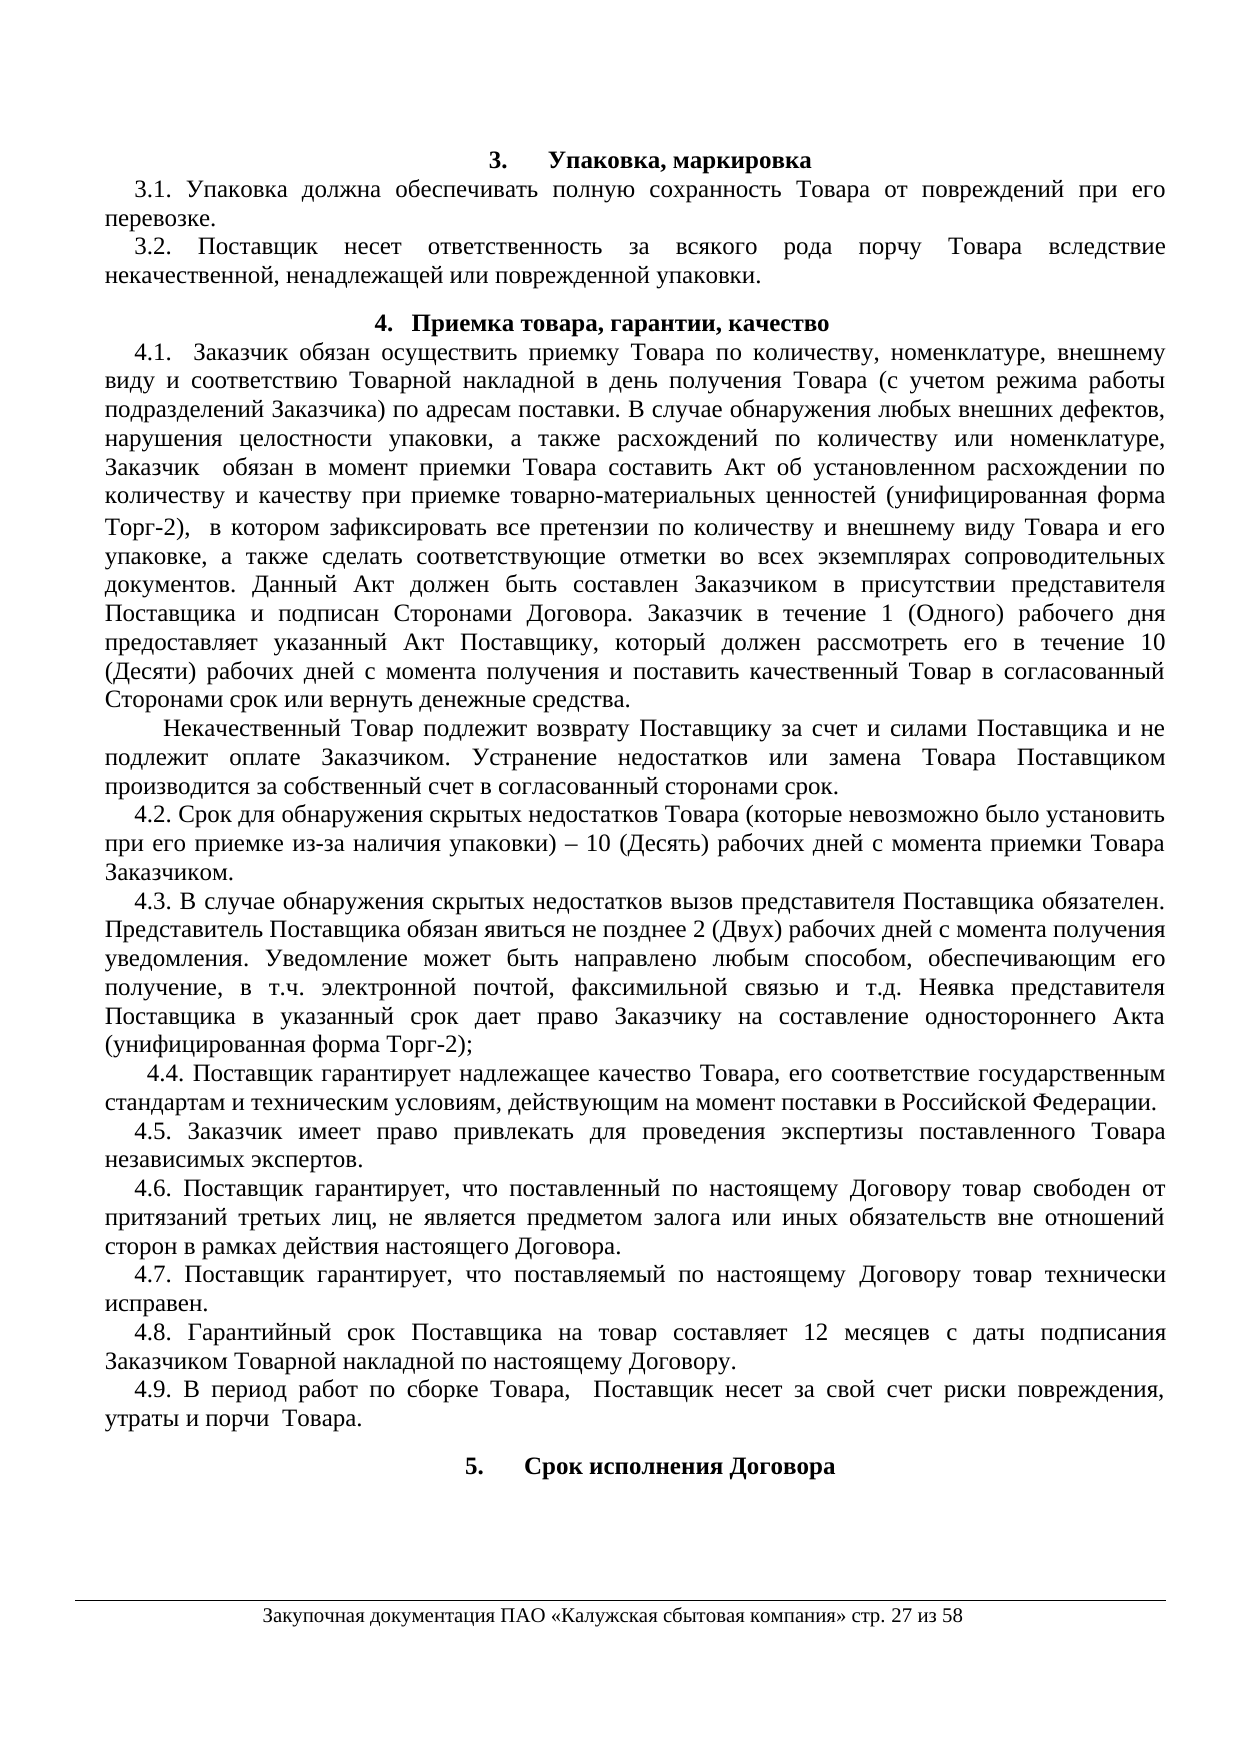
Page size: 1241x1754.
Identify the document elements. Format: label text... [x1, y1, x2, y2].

text 4.8. Гарантийный срок Поставщика на товар составляет 12 месяцев с даты подписания Заказчиком Товарной накладной по настоящему Договору. [104, 1317, 1166, 1374]
text 4.7. Поставщик гарантирует, что поставляемый по настоящему Договору товар технически исправен. [104, 1259, 1166, 1317]
list Приемка товара, гарантии, качество [38, 308, 1166, 337]
text 3.1. Упаковка должна обеспечивать полную сохранность Товара от повреждений при его перевозке. [104, 174, 1166, 231]
list 4.2. Срок для обнаружения скрытых недостатков Товара (которые невозможно было установить при его приемке из-за наличия упаковки) – 10 (Десять) рабочих дней с момента приемки Товара Заказчиком. [104, 799, 1166, 886]
text Некачественный Товар подлежит возврату Поставщику за счет и силами Поставщика и не подлежит оплате Заказчиком. Устранение недостатков или замена Товара Поставщиком производится за собственный счет в согласованный сторонами срок. [104, 713, 1166, 799]
list Заказчик обязан осуществить приемку Товара по количеству, номенклатуре, внешнему виду и соответствию Товарной накладной в день получения Товара (с учетом режима работы подразделений Заказчика) по адресам поставки. В случае обнаружения любых внешних дефектов, нарушения целостности упаковки, а также расхождений по количеству или номенклатуре, Заказчик обязан в момент приемки Товара составить Акт об установленном расхождении по количеству и качеству при приемке товарно-материальных ценностей (унифицированная форма Торг-2), в котором зафиксировать все претензии по количеству и внешнему виду Товара и его упаковке, а также сделать соответствующие отметки во всех экземплярах сопроводительных документов. Данный Акт должен быть составлен Заказчиком в присутствии представителя Поставщика и подписан Сторонами Договора. Заказчик в течение 1 (Одного) рабочего дня предоставляет указанный Акт Поставщику, который должен рассмотреть его в течение 10 (Десяти) рабочих дней с момента получения и поставить качественный Товар в согласованный Сторонами срок или вернуть денежные средства. [104, 337, 1166, 713]
text 4.9. В период работ по сборке Товара, Поставщик несет за свой счет риски повреждения, утраты и порчи Товара. [104, 1374, 1166, 1432]
text 4.5. Заказчик имеет право привлекать для проведения экспертизы поставленного Товара независимых экспертов. [104, 1116, 1166, 1173]
text 4.4. Поставщик гарантирует надлежащее качество Товара, его соответствие государственным стандартам и техническим условиям, действующим на момент поставки в Российской Федерации. [104, 1058, 1166, 1116]
list Срок исполнения Договора [104, 1451, 1166, 1480]
list Упаковка, маркировка [104, 145, 1166, 174]
list 4.3. В случае обнаружения скрытых недостатков вызов представителя Поставщика обязателен. Представитель Поставщика обязан явиться не позднее 2 (Двух) рабочих дней с момента получения уведомления. Уведомление может быть направлено любым способом, обеспечивающим его получение, в т.ч. электронной почтой, факсимильной связью и т.д. Неявка представителя Поставщика в указанный срок дает право Заказчику на составление одностороннего Акта (унифицированная форма Торг-2); [104, 886, 1166, 1058]
text 4.6. Поставщик гарантирует, что поставленный по настоящему Договору товар свободен от притязаний третьих лиц, не является предметом залога или иных обязательств вне отношений сторон в рамках действия настоящего Договора. [104, 1173, 1166, 1259]
text 3.2. Поставщик несет ответственность за всякого рода порчу Товара вследствие некачественной, ненадлежащей или поврежденной упаковки. [104, 231, 1166, 289]
